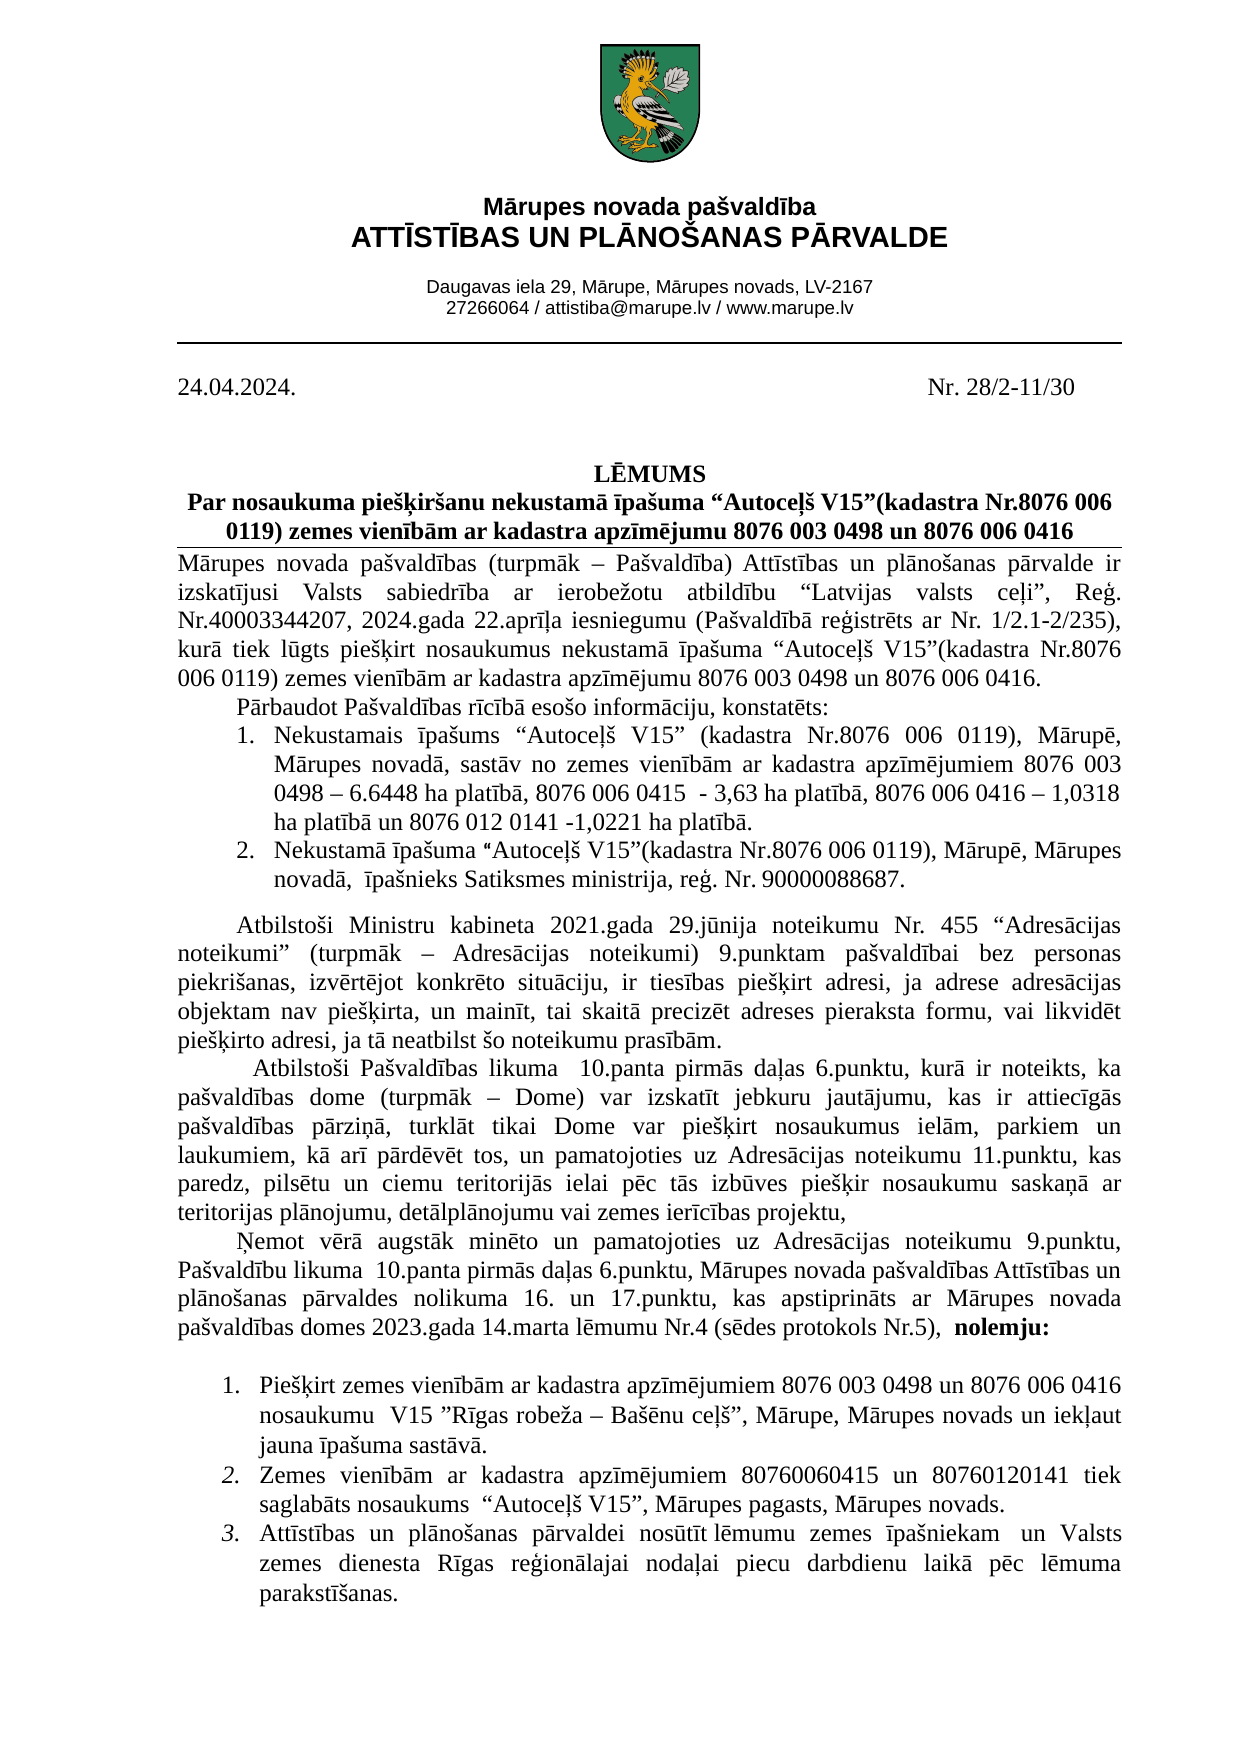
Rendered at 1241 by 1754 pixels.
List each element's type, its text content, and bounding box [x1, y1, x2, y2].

text Pārbaudot Pašvaldības rīcībā esošo informāciju, konstatēts: [177, 692, 1122, 721]
text LĒMUMS [177, 459, 1122, 487]
text Mārupes novada pašvaldības (turpmāk – Pašvaldība) Attīstības un plānošanas pārvalde ir izskatījusi Valsts sabiedrība ar ierobežotu atbildību “Latvijas valsts ceļi”, Reģ. Nr.40003344207, 2024.gada 22.aprīļa iesniegumu (Pašvaldībā reģistrēts ar Nr. 1/2.1-2/235), kurā tiek lūgts piešķirt nosaukumus nekustamā īpašuma “Autoceļš V15”(kadastra Nr.8076 006 0119) zemes vienībām ar kadastra apzīmējumu 8076 003 0498 un 8076 006 0416. [177, 548, 1122, 692]
text Atbilstoši Ministru kabineta 2021.gada 29.jūnija noteikumu Nr. 455 “Adresācijas noteikumi” (turpmāk – Adresācijas noteikumi) 9.punktam pašvaldībai bez personas piekrišanas, izvērtējot konkrēto situāciju, ir tiesības piešķirt adresi, ja adrese adresācijas objektam nav piešķirta, un mainīt, tai skaitā precizēt adreses pieraksta formu, vai likvidēt piešķirto adresi, ja tā neatbilst šo noteikumu prasībām. [177, 910, 1122, 1053]
text Par nosaukuma piešķiršanu nekustamā īpašuma “Autoceļš V15”(kadastra Nr.8076 006 0119) zemes vienībām ar kadastra apzīmējumu 8076 003 0498 un 8076 006 0416 [177, 487, 1122, 547]
list Nekustamā īpašuma “Autoceļš V15”(kadastra Nr.8076 006 0119), Mārupē, Mārupes novadā, īpašnieks Satiksmes ministrija, reģ. Nr. 90000088687. [236, 836, 1122, 893]
text Ņemot vērā augstāk minēto un pamatojoties uz Adresācijas noteikumu 9.punktu, Pašvaldību likuma 10.panta pirmās daļas 6.punktu, Mārupes novada pašvaldības Attīstības un plānošanas pārvaldes nolikuma 16. un 17.punktu, kas apstiprināts ar Mārupes novada pašvaldības domes 2023.gada 14.marta lēmumu Nr.4 (sēdes protokols Nr.5), nolemju: [177, 1226, 1122, 1341]
list Piešķirt zemes vienībām ar kadastra apzīmējumiem 8076 003 0498 un 8076 006 0416 nosaukumu V15 ”Rīgas robeža – Bašēnu ceļš”, Mārupe, Mārupes novads un iekļaut jauna īpašuma sastāvā. [222, 1370, 1122, 1459]
list Zemes vienībām ar kadastra apzīmējumiem 80760060415 un 80760120141 tiek saglabāts nosaukums “Autoceļš V15”, Mārupes pagasts, Mārupes novads. [222, 1460, 1122, 1518]
list Nekustamais īpašums “Autoceļš V15” (kadastra Nr.8076 006 0119), Mārupē, Mārupes novadā, sastāv no zemes vienībām ar kadastra apzīmējumiem 8076 003 0498 – 6.6448 ha platībā, 8076 006 0415 - 3,63 ha platībā, 8076 006 0416 – 1,0318 ha platībā un 8076 012 0141 -1,0221 ha platībā. [236, 721, 1122, 836]
text Atbilstoši Pašvaldības likuma 10.panta pirmās daļas 6.punktu, kurā ir noteikts, ka pašvaldības dome (turpmāk – Dome) var izskatīt jebkuru jautājumu, kas ir attiecīgās pašvaldības pārziņā, turklāt tikai Dome var piešķirt nosaukumus ielām, parkiem un laukumiem, kā arī pārdēvēt tos, un pamatojoties uz Adresācijas noteikumu 11.punktu, kas paredz, pilsētu un ciemu teritorijās ielai pēc tās izbūves piešķir nosaukumu saskaņā ar teritorijas plānojumu, detālplānojumu vai zemes ierīcības projektu, [177, 1053, 1122, 1226]
text 24.04.2024. Nr. 28/2-11/30 [177, 372, 1122, 401]
list Attīstības un plānošanas pārvaldei nosūtīt lēmumu zemes īpašniekam un Valsts zemes dienesta Rīgas reģionālajai nodaļai piecu darbdienu laikā pēc lēmuma parakstīšanas. [222, 1518, 1122, 1607]
picture [177, 44, 1123, 163]
